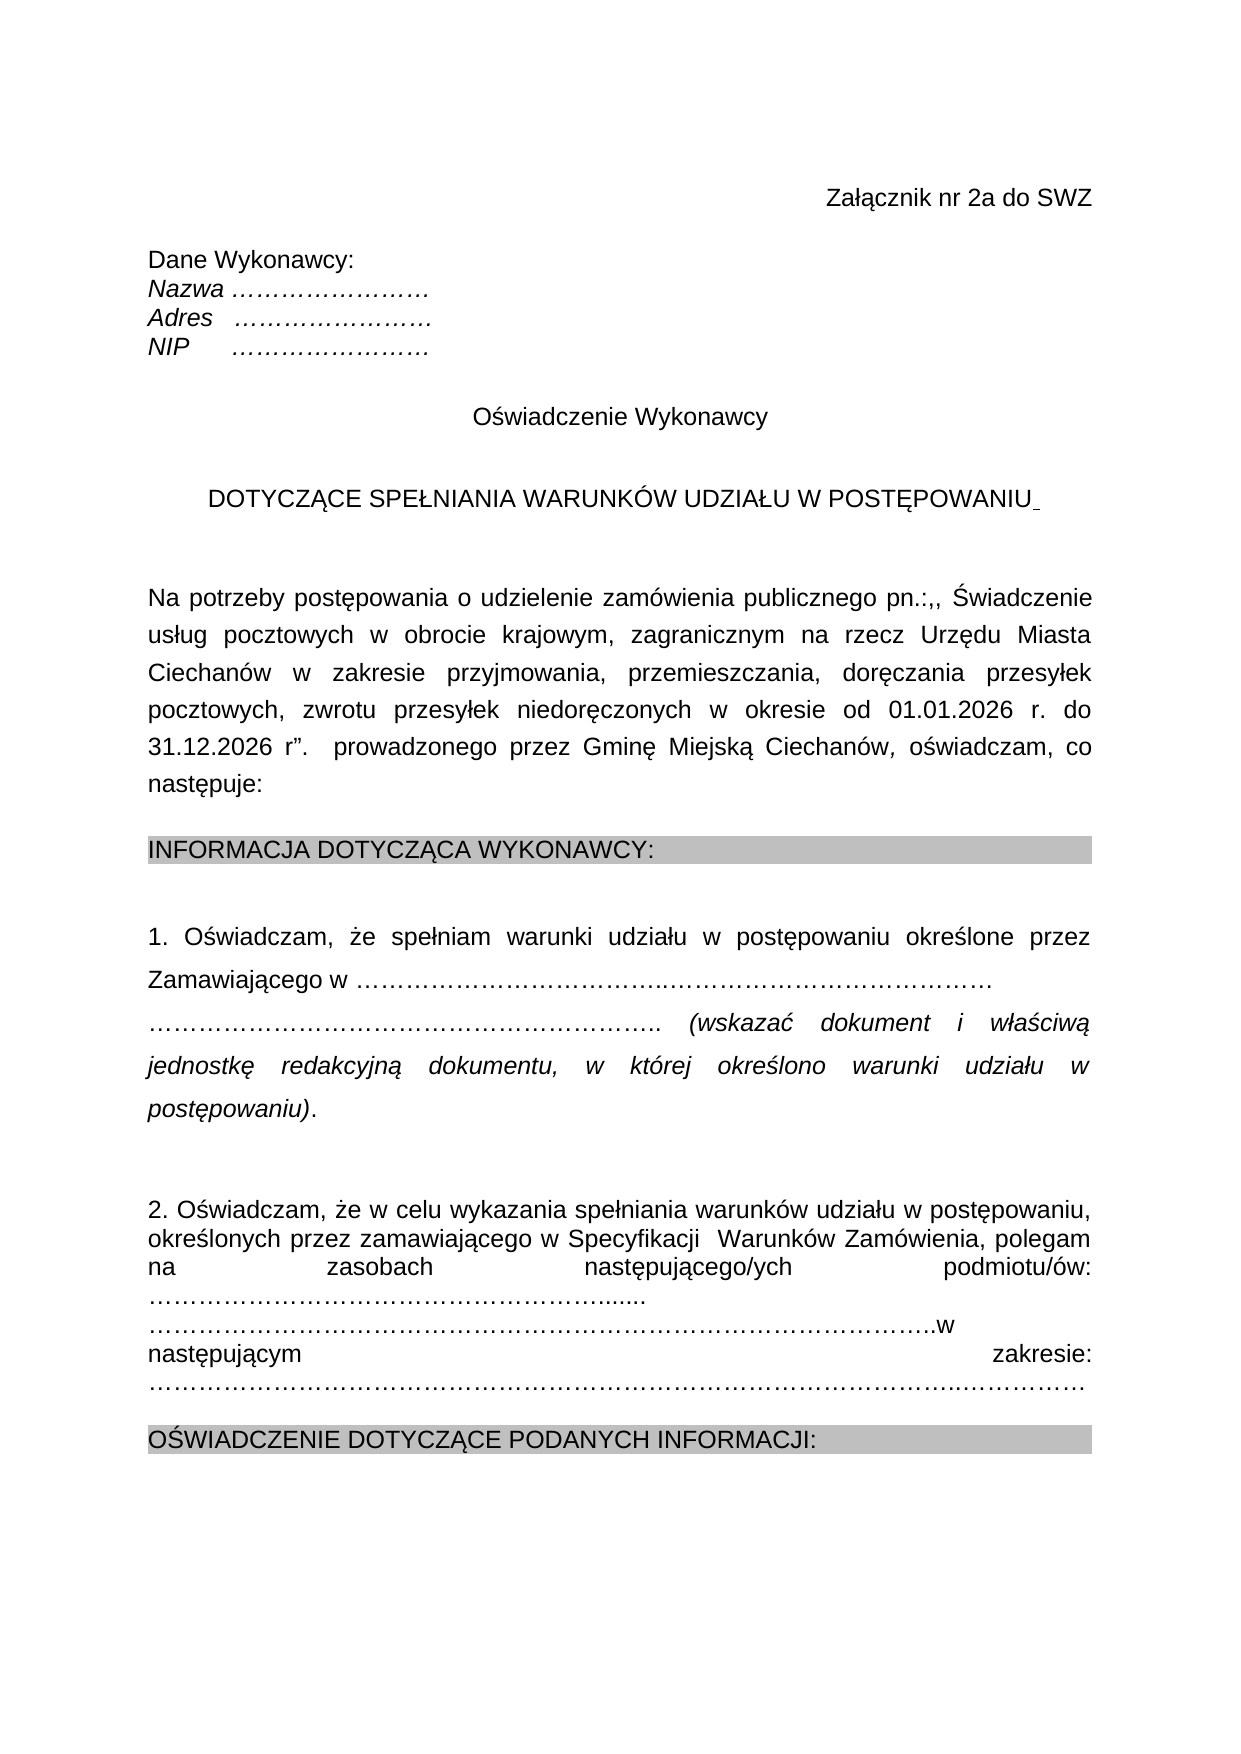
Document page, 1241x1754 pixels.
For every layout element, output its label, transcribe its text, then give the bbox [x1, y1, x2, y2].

text Oświadczenie Wykonawcy [148, 402, 1092, 431]
text Załącznik nr 2a do SWZ [148, 182, 1092, 239]
text …………………………………………………….. (wskazać dokument i właściwą jednostkę redakcyjną dokumentu, w której określono warunki udziału w postępowaniu). [148, 1008, 1092, 1123]
text NIP …………………… [148, 332, 1093, 361]
text Na potrzeby postępowania o udzielenie zamówienia publicznego pn.:,, Świadczenie usług pocztowych w obrocie krajowym, zagranicznym na rzecz Urzędu Miasta Ciechanów w zakresie przyjmowania, przemieszczania, doręczania przesyłek pocztowych, zwrotu przesyłek niedoręczonych w okresie od 01.01.2026 r. do 31.12.2026 r”. prowadzonego przez Gminę Miejską Ciechanów, oświadczam, co następuje: [148, 583, 1092, 798]
text 2. Oświadczam, że w celu wykazania spełniania warunków udziału w postępowaniu, określonych przez zamawiającego w Specyfikacji Warunków Zamówienia, polegam na zasobach następującego/ych podmiotu/ów: ……………………………………………….......…………………………………………………………………………………..w następującym zakresie: ……………………………………………………………………………………..…………… [148, 1195, 1092, 1396]
text DOTYCZĄCE SPEŁNIANIA WARUNKÓW UDZIAŁU W POSTĘPOWANIU [148, 484, 1092, 513]
text Dane Wykonawcy: [148, 246, 1093, 274]
text INFORMACJA DOTYCZĄCA WYKONAWCY: [148, 836, 1092, 864]
text Nazwa …………………… [148, 274, 1093, 303]
text Adres …………………… [148, 303, 1093, 332]
text OŚWIADCZENIE DOTYCZĄCE PODANYCH INFORMACJI: [148, 1425, 1092, 1454]
text 1. Oświadczam, że spełniam warunki udziału w postępowaniu określone przez Zamawiającego w ………………………………..………………………………… [148, 922, 1092, 994]
